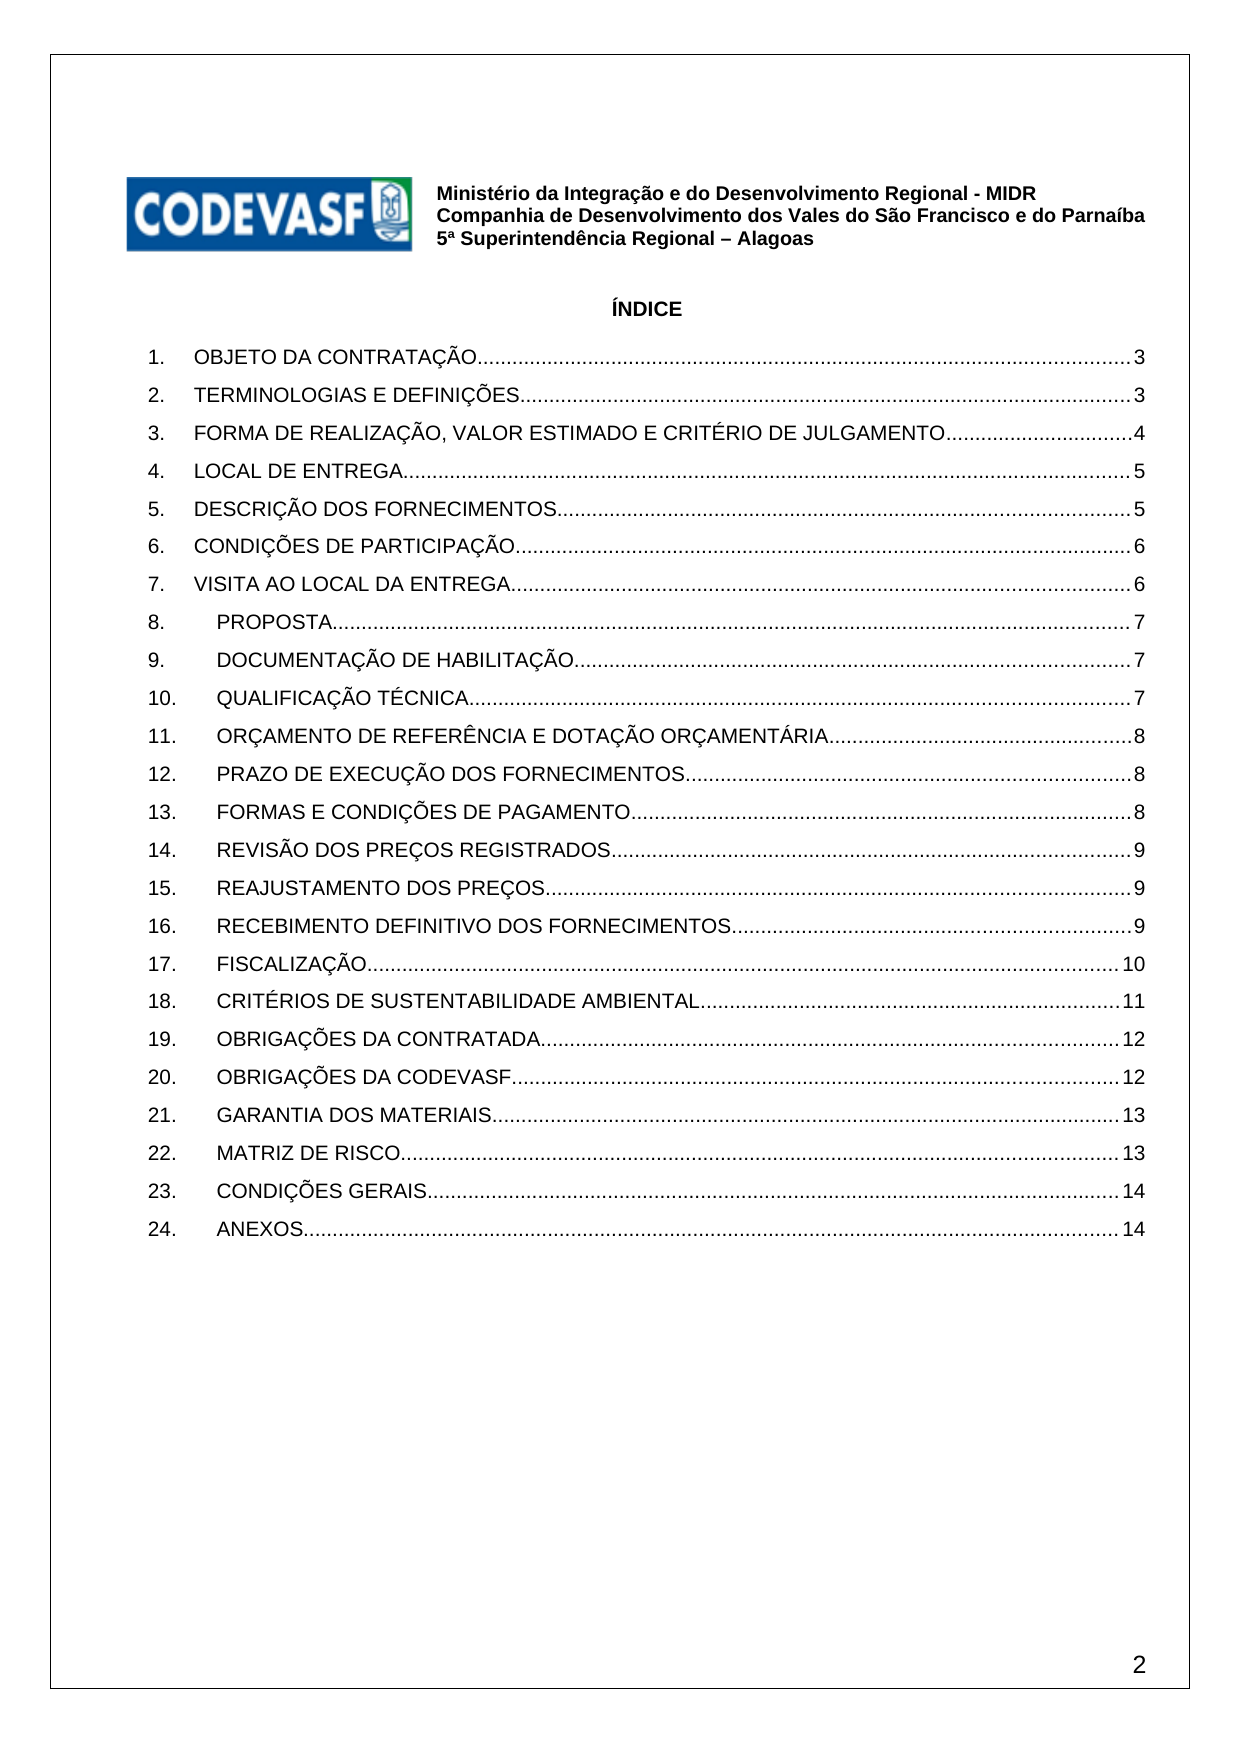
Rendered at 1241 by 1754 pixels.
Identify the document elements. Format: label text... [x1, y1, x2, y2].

text 17. FISCALIZAÇÃO 10 [148, 951, 1146, 975]
text 5. DESCRIÇÃO DOS FORNECIMENTOS 5 [148, 496, 1146, 520]
text 6. CONDIÇÕES DE PARTICIPAÇÃO 6 [148, 534, 1146, 558]
text 1. OBJETO DA CONTRATAÇÃO 3 [148, 345, 1146, 369]
text 8. PROPOSTA 7 [148, 610, 1146, 634]
text 12. PRAZO DE EXECUÇÃO DOS FORNECIMENTOS 8 [148, 762, 1146, 786]
text 7. VISITA AO LOCAL DA ENTREGA 6 [148, 572, 1146, 596]
text 14. REVISÃO DOS PREÇOS REGISTRADOS 9 [148, 838, 1146, 862]
text 9. DOCUMENTAÇÃO DE HABILITAÇÃO 7 [148, 648, 1146, 672]
text 13. FORMAS E CONDIÇÕES DE PAGAMENTO 8 [148, 800, 1146, 824]
text 3. FORMA DE REALIZAÇÃO, VALOR ESTIMADO E CRITÉRIO DE JULGAMENTO 4 [148, 421, 1146, 444]
text 2. TERMINOLOGIAS E DEFINIÇÕES 3 [148, 383, 1146, 407]
text 10. QUALIFICAÇÃO TÉCNICA 7 [148, 686, 1146, 710]
text 16. RECEBIMENTO DEFINITIVO DOS FORNECIMENTOS 9 [148, 913, 1146, 937]
text 18. CRITÉRIOS DE SUSTENTABILIDADE AMBIENTAL 11 [148, 989, 1146, 1013]
text 4. LOCAL DE ENTREGA 5 [148, 458, 1146, 482]
picture [126, 177, 414, 254]
text 23. CONDIÇÕES GERAIS 14 [148, 1179, 1146, 1203]
text 21. GARANTIA DOS MATERIAIS 13 [148, 1103, 1146, 1127]
text 19. OBRIGAÇÕES DA CONTRATADA 12 [148, 1027, 1146, 1051]
text 20. OBRIGAÇÕES DA CODEVASF 12 [148, 1065, 1146, 1089]
text 22. MATRIZ DE RISCO 13 [148, 1141, 1146, 1165]
text ÍNDICE [148, 297, 1146, 321]
text 24. ANEXOS 14 [148, 1217, 1146, 1241]
text 15. REAJUSTAMENTO DOS PREÇOS 9 [148, 876, 1146, 899]
text 11. ORÇAMENTO DE REFERÊNCIA E DOTAÇÃO ORÇAMENTÁRIA 8 [148, 724, 1146, 748]
